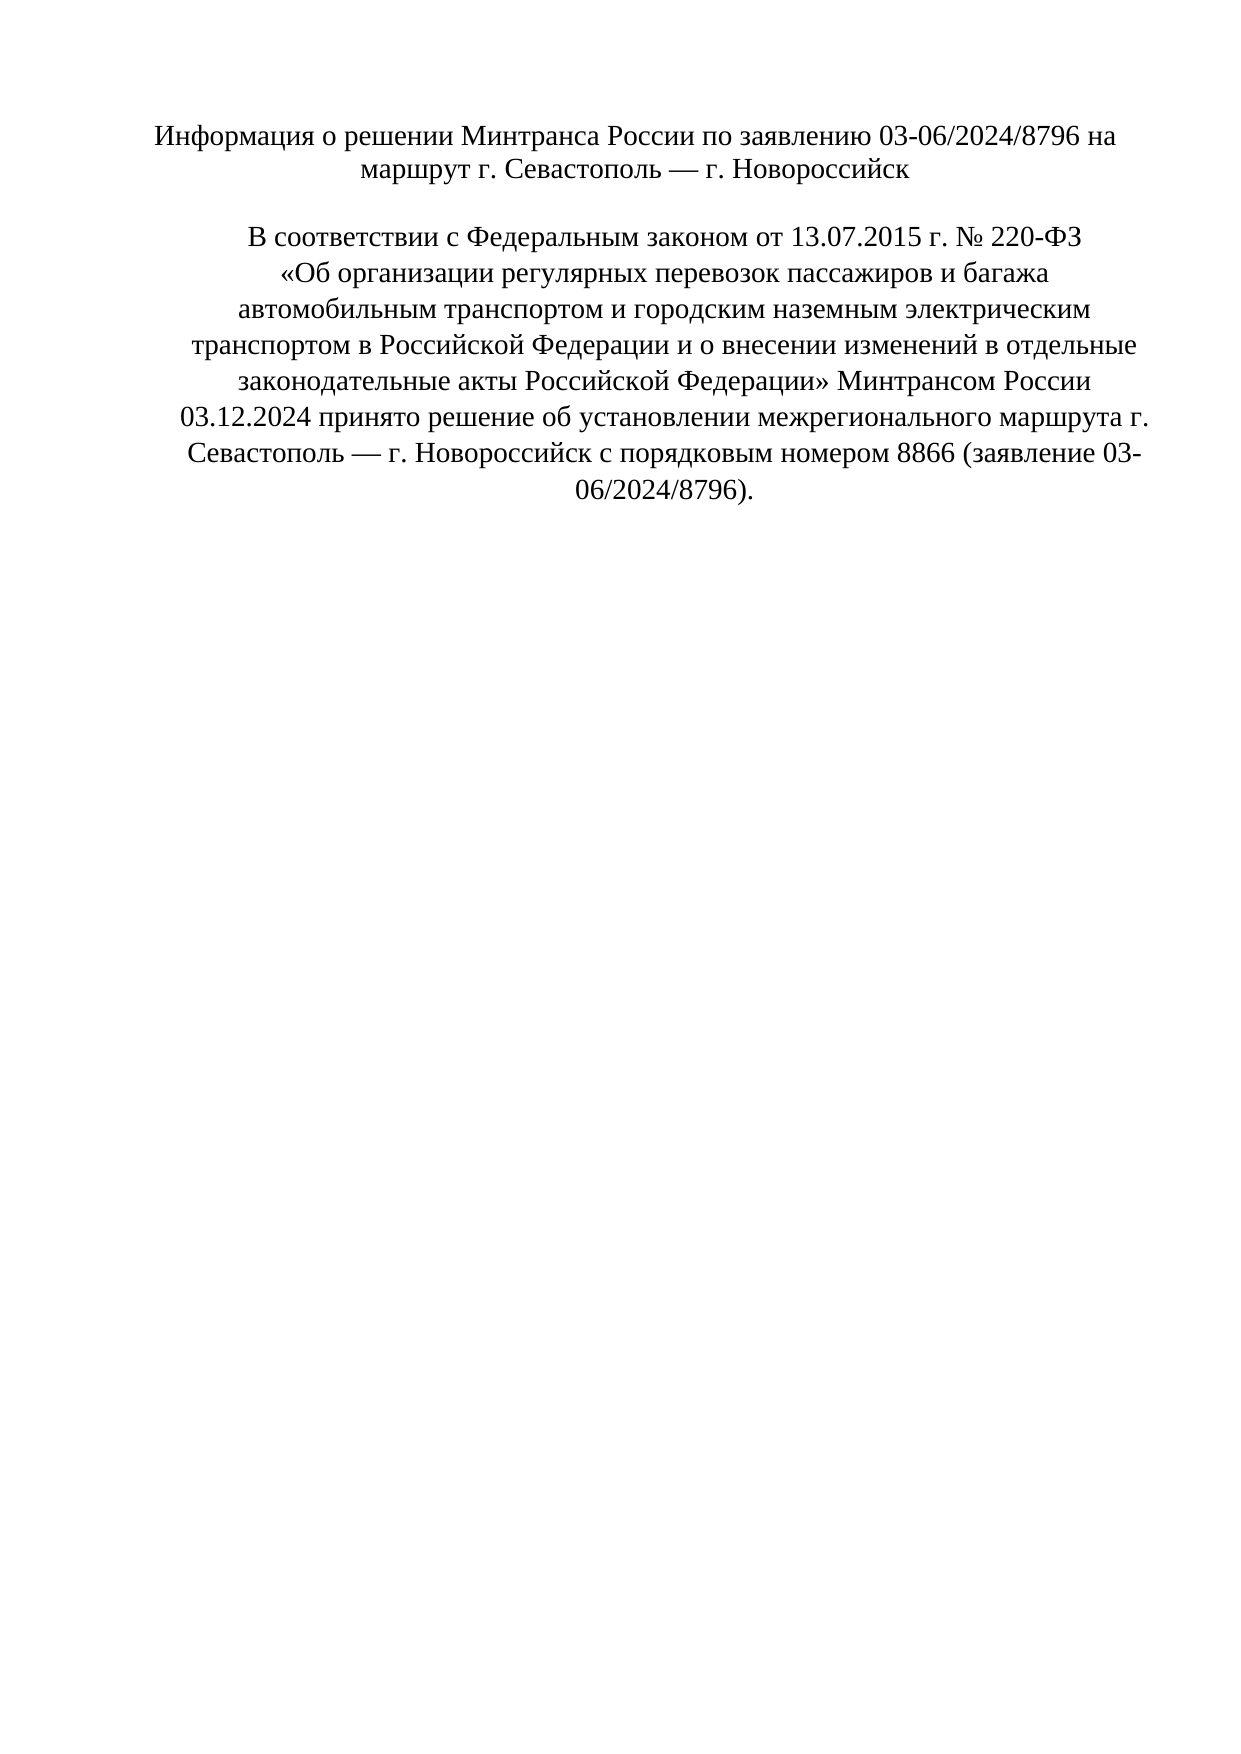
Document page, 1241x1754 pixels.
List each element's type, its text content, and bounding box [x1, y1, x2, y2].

text Информация о решении Минтранса России по заявлению 03-06/2024/8796 на маршрут г. Севастополь — г. Новороссийск [118, 118, 1152, 185]
text В соответствии с Федеральным законом от 13.07.2015 г. № 220-ФЗ «Об организации регулярных перевозок пассажиров и багажа автомобильным транспортом и городским наземным электрическим транспортом в Российской Федерации и о внесении изменений в отдельные законодательные акты Российской Федерации» Минтрансом России 03.12.2024 принято решение об установлении межрегионального маршрута г. Севастополь — г. Новороссийск с порядковым номером 8866 (заявление 03-06/2024/8796). [177, 219, 1152, 505]
